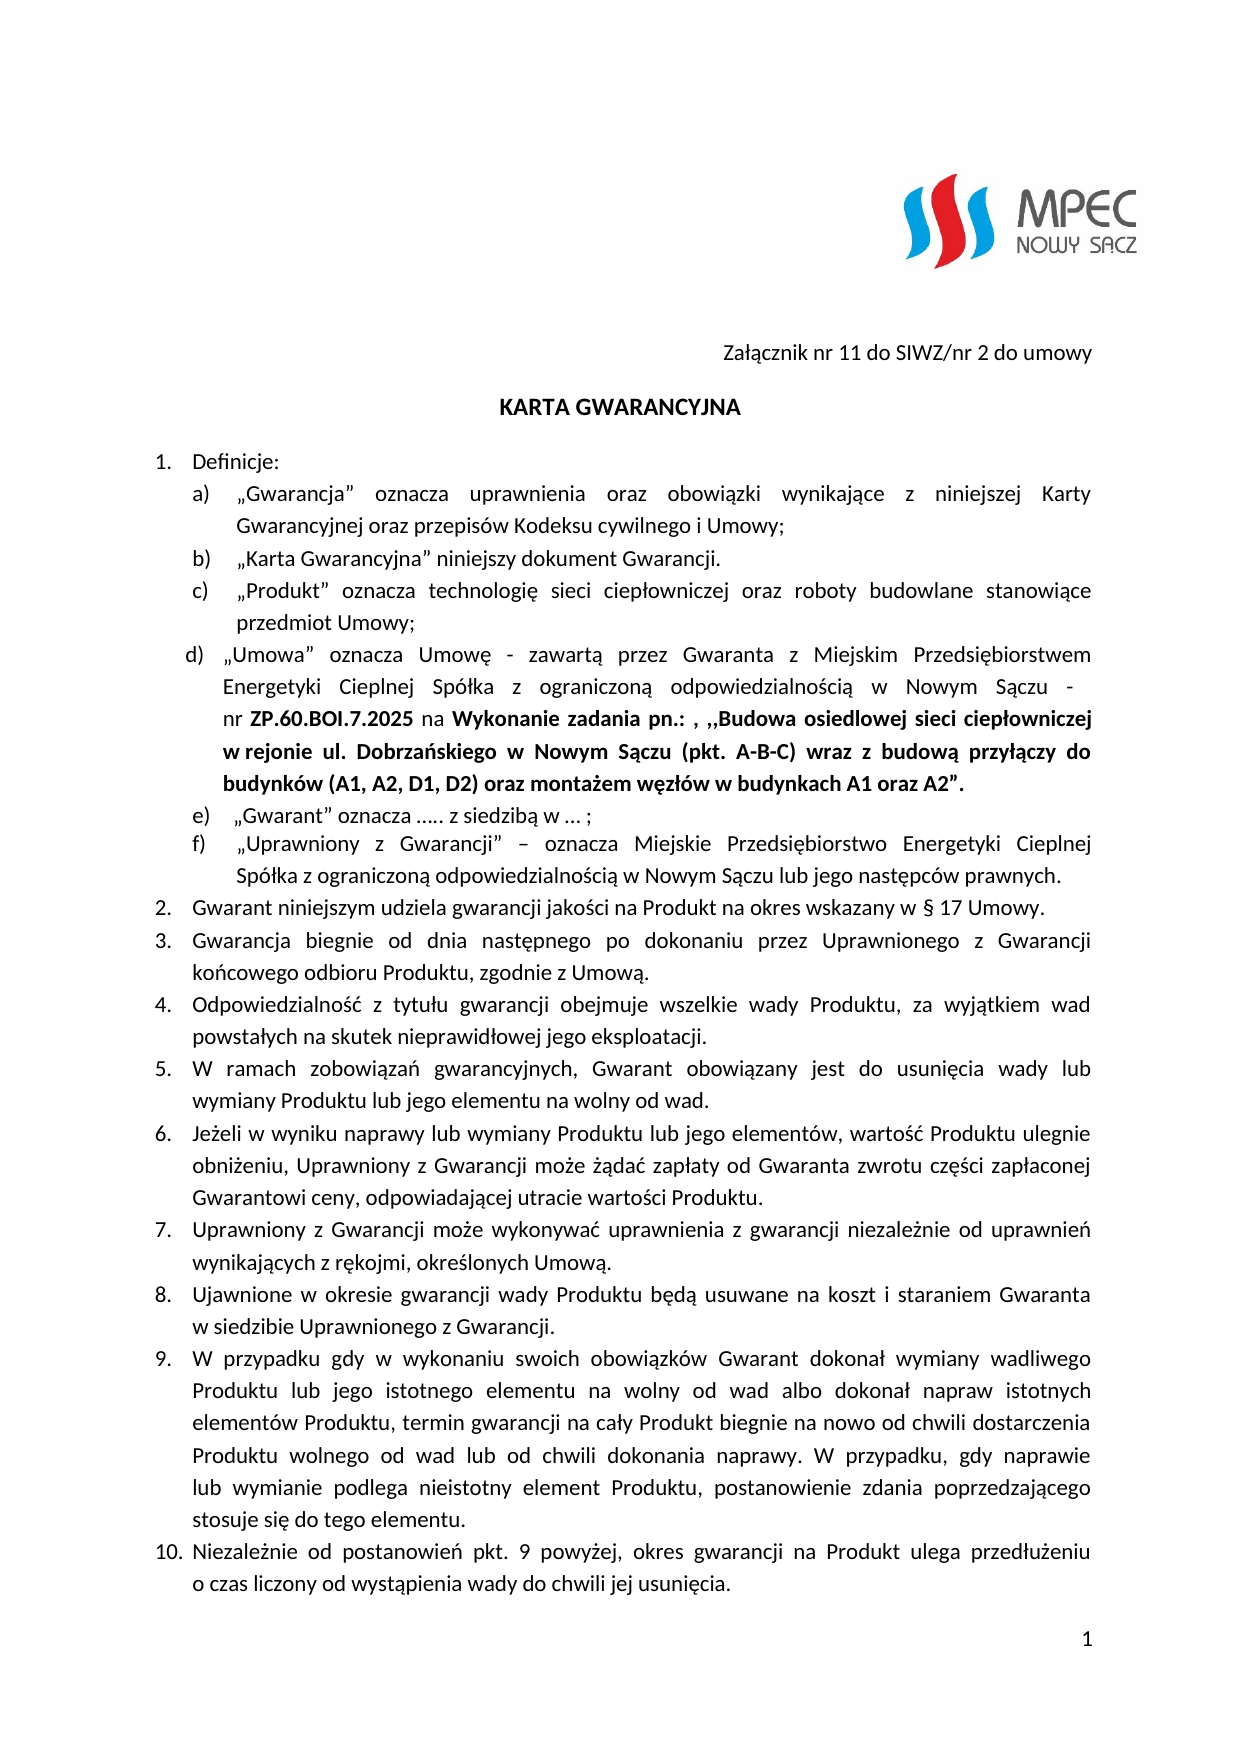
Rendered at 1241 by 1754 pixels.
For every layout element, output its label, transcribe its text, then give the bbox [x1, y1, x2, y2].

text KARTA GWARANCYJNA [148, 391, 1093, 422]
list W ramach zobowiązań gwarancyjnych, Gwarant obowiązany jest do usunięcia wady lub wymiany Produktu lub jego elementu na wolny od wad. [154, 1054, 1093, 1115]
list „Umowa” oznacza Umowę - zawartą przez Gwaranta z Miejskim Przedsiębiorstwem Energetyki Cieplnej Spółka z ograniczoną odpowiedzialnością w Nowym Sączu - nr ZP.60.BOI.7.2025 na Wykonanie zadania pn.: , ,,Budowa osiedlowej sieci ciepłowniczej w rejonie ul. Dobrzańskiego w Nowym Sączu (pkt. A-B-C) wraz z budową przyłączy do budynków (A1, A2, D1, D2) oraz montażem węzłów w budynkach A1 oraz A2”. [185, 640, 1093, 797]
list Gwarancja biegnie od dnia następnego po dokonaniu przez Uprawnionego z Gwarancji końcowego odbioru Produktu, zgodnie z Umową. [154, 926, 1093, 986]
list „Produkt” oznacza technologię sieci ciepłowniczej oraz roboty budowlane stanowiące przedmiot Umowy; [192, 576, 1093, 636]
list Niezależnie od postanowień pkt. 9 powyżej, okres gwarancji na Produkt ulega przedłużeniu o czas liczony od wystąpienia wady do chwili jej usunięcia. [154, 1537, 1093, 1597]
list Odpowiedzialność z tytułu gwarancji obejmuje wszelkie wady Produktu, za wyjątkiem wad powstałych na skutek nieprawidłowej jego eksploatacji. [154, 990, 1093, 1050]
list Gwarant niniejszym udziela gwarancji jakości na Produkt na okres wskazany w § 17 Umowy. [154, 893, 1093, 922]
picture [886, 168, 1151, 279]
list Ujawnione w okresie gwarancji wady Produktu będą usuwane na koszt i staraniem Gwaranta w siedzibie Uprawnionego z Gwarancji. [154, 1280, 1093, 1340]
list „Gwarancja” oznacza uprawnienia oraz obowiązki wynikające z niniejszej Karty Gwarancyjnej oraz przepisów Kodeksu cywilnego i Umowy; [192, 479, 1093, 539]
list „Uprawniony z Gwarancji” – oznacza Miejskie Przedsiębiorstwo Energetyki Cieplnej Spółka z ograniczoną odpowiedzialnością w Nowym Sączu lub jego następców prawnych. [192, 829, 1093, 889]
list Definicje: [154, 447, 1093, 475]
list „Gwarant” oznacza ….. z siedzibą w … ; [192, 801, 1093, 829]
list Uprawniony z Gwarancji może wykonywać uprawnienia z gwarancji niezależnie od uprawnień wynikających z rękojmi, określonych Umową. [154, 1215, 1093, 1276]
list Jeżeli w wyniku naprawy lub wymiany Produktu lub jego elementów, wartość Produktu ulegnie obniżeniu, Uprawniony z Gwarancji może żądać zapłaty od Gwaranta zwrotu części zapłaconej Gwarantowi ceny, odpowiadającej utracie wartości Produktu. [154, 1119, 1093, 1211]
list W przypadku gdy w wykonaniu swoich obowiązków Gwarant dokonał wymiany wadliwego Produktu lub jego istotnego elementu na wolny od wad albo dokonał napraw istotnych elementów Produktu, termin gwarancji na cały Produkt biegnie na nowo od chwili dostarczenia Produktu wolnego od wad lub od chwili dokonania naprawy. W przypadku, gdy naprawie lub wymianie podlega nieistotny element Produktu, postanowienie zdania poprzedzającego stosuje się do tego elementu. [154, 1344, 1093, 1533]
text Załącznik nr 11 do SIWZ/nr 2 do umowy [148, 338, 1093, 366]
list „Karta Gwarancyjna” niniejszy dokument Gwarancji. [192, 544, 1093, 572]
